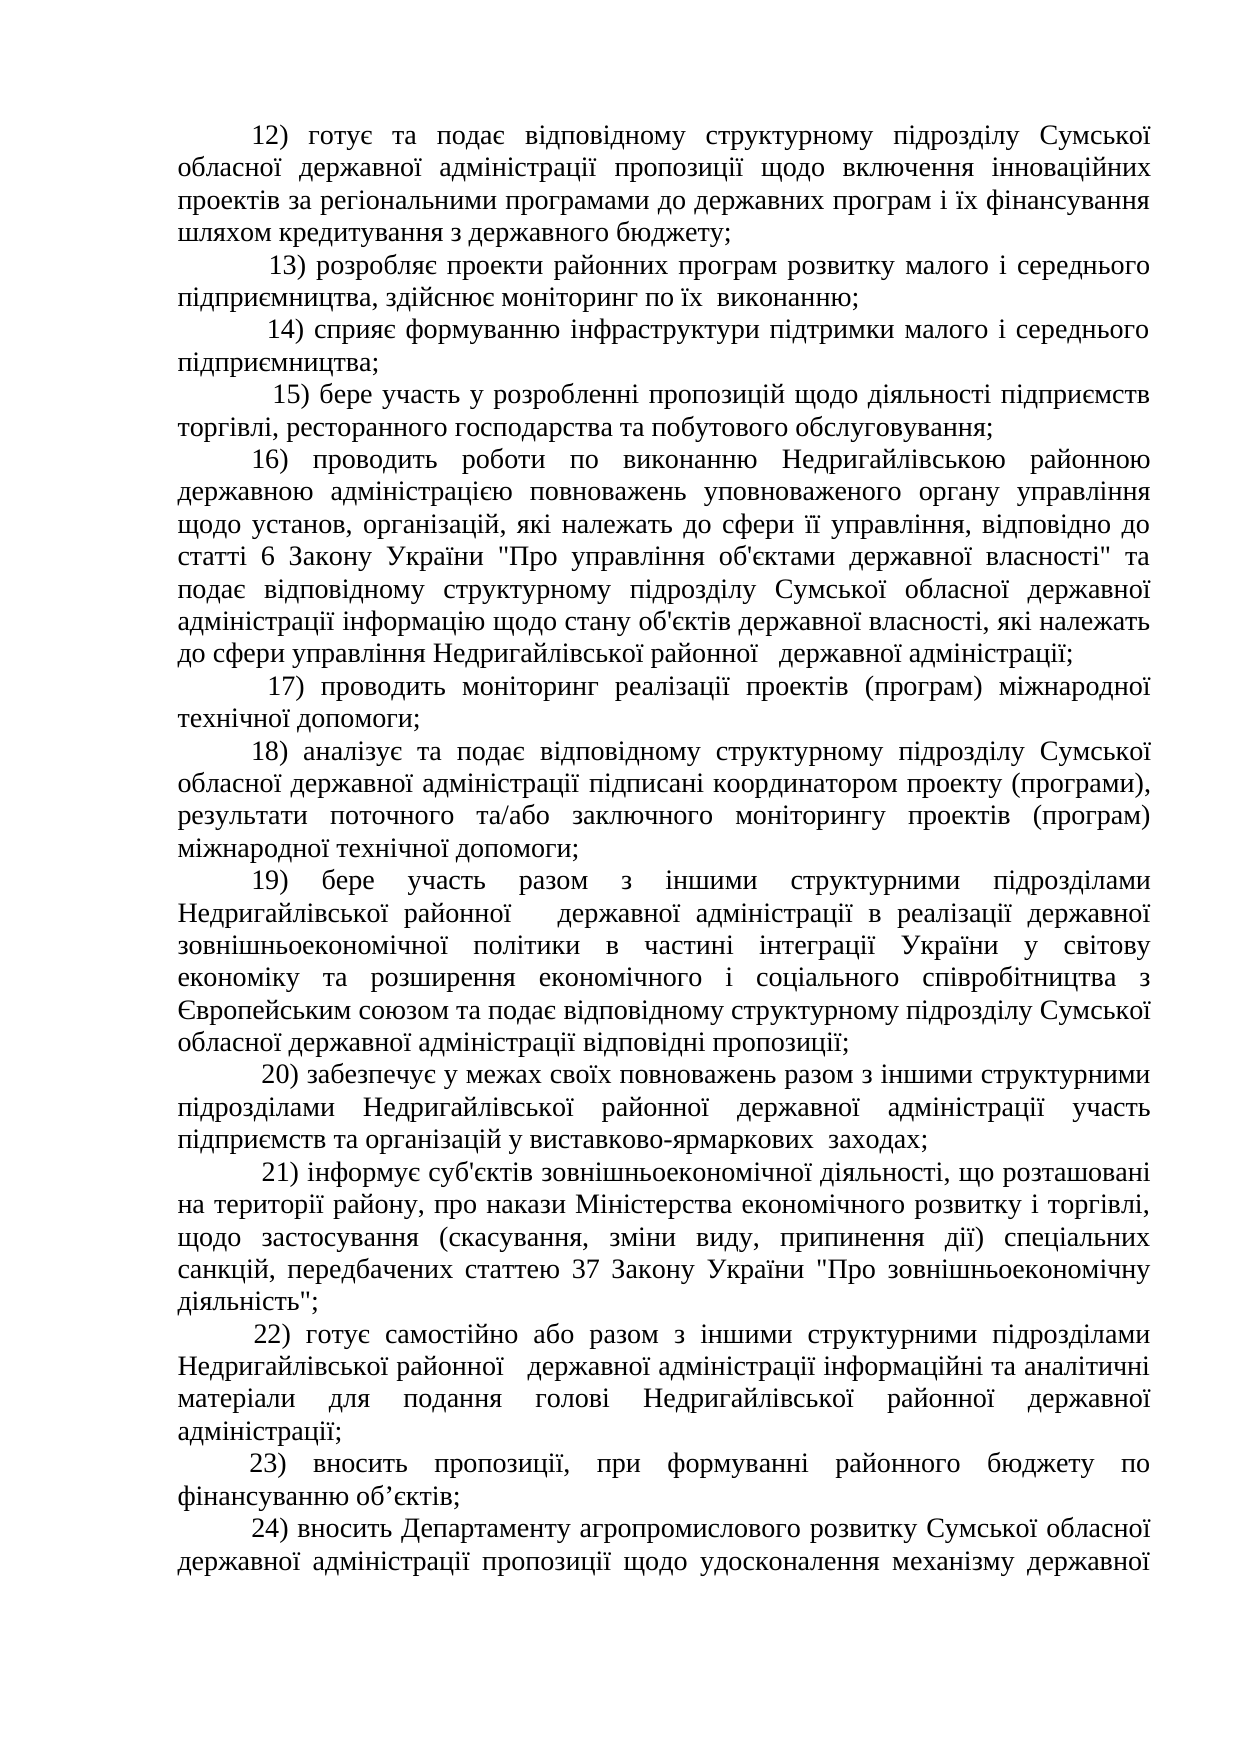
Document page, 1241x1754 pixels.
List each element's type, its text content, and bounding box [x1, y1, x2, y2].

text 14) сприяє формуванню інфраструктури підтримки малого і середнього підприємництва; [177, 312, 1152, 377]
text 20) забезпечує у межах своїх повноважень разом з іншими структурними підрозділами Недригайлівської районної державної адміністрації участь підприємств та організацій у виставково-ярмаркових заходах; [177, 1058, 1152, 1155]
text 21) інформує суб'єктів зовнішньоекономічної діяльності, що розташовані на території району, про накази Міністерства економічного розвитку і торгівлі, щодо застосування (скасування, зміни виду, припинення дії) спеціальних санкцій, передбачених статтею 37 Закону України "Про зовнішньоекономічну діяльність"; [177, 1155, 1152, 1317]
text 22) готує самостійно або разом з іншими структурними підрозділами Недригайлівської районної державної адміністрації інформаційні та аналітичні матеріали для подання голові Недригайлівської районної державної адміністрації; [177, 1317, 1152, 1446]
text 15) бере участь у розробленні пропозицій щодо діяльності підприємств торгівлі, ресторанного господарства та побутового обслуговування; [177, 377, 1152, 442]
text 17) проводить моніторинг реалізації проектів (програм) міжнародної технічної допомоги; [177, 669, 1152, 734]
text 19) бере участь разом з іншими структурними підрозділами Недригайлівської районної державної адміністрації в реалізації державної зовнішньоекономічної політики в частині інтеграції України у світову економіку та розширення економічного і соціального співробітництва з Європейським союзом та подає відповідному структурному підрозділу Сумської обласної державної адміністрації відповідні пропозиції; [177, 863, 1152, 1058]
text 12) готує та подає відповідному структурному підрозділу Сумської обласної державної адміністрації пропозиції щодо включення інноваційних проектів за регіональними програмами до державних програм і їх фінансування шляхом кредитування з державного бюджету; [177, 118, 1152, 248]
text 16) проводить роботи по виконанню Недригайлівською районною державною адміністрацією повноважень уповноваженого органу управління щодо установ, організацій, які належать до сфери її управління, відповідно до статті 6 Закону України "Про управління об'єктами державної власності" та подає відповідному структурному підрозділу Сумської обласної державної адміністрації інформацію щодо стану об'єктів державної власності, які належать до сфери управління Недригайлівської районної державної адміністрації; [177, 442, 1152, 669]
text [177, 1511, 1152, 1576]
text 13) розробляє проекти районних програм розвитку малого і середнього підприємництва, здійснює моніторинг по їх виконанню; [177, 248, 1152, 312]
text 23) вносить пропозиції, при формуванні районного бюджету по фінансуванню об’єктів; [177, 1446, 1152, 1511]
text 18) аналізує та подає відповідному структурному підрозділу Сумської обласної державної адміністрації підписані координатором проекту (програми), результати поточного та/або заключного моніторингу проектів (програм) міжнародної технічної допомоги; [177, 734, 1152, 863]
